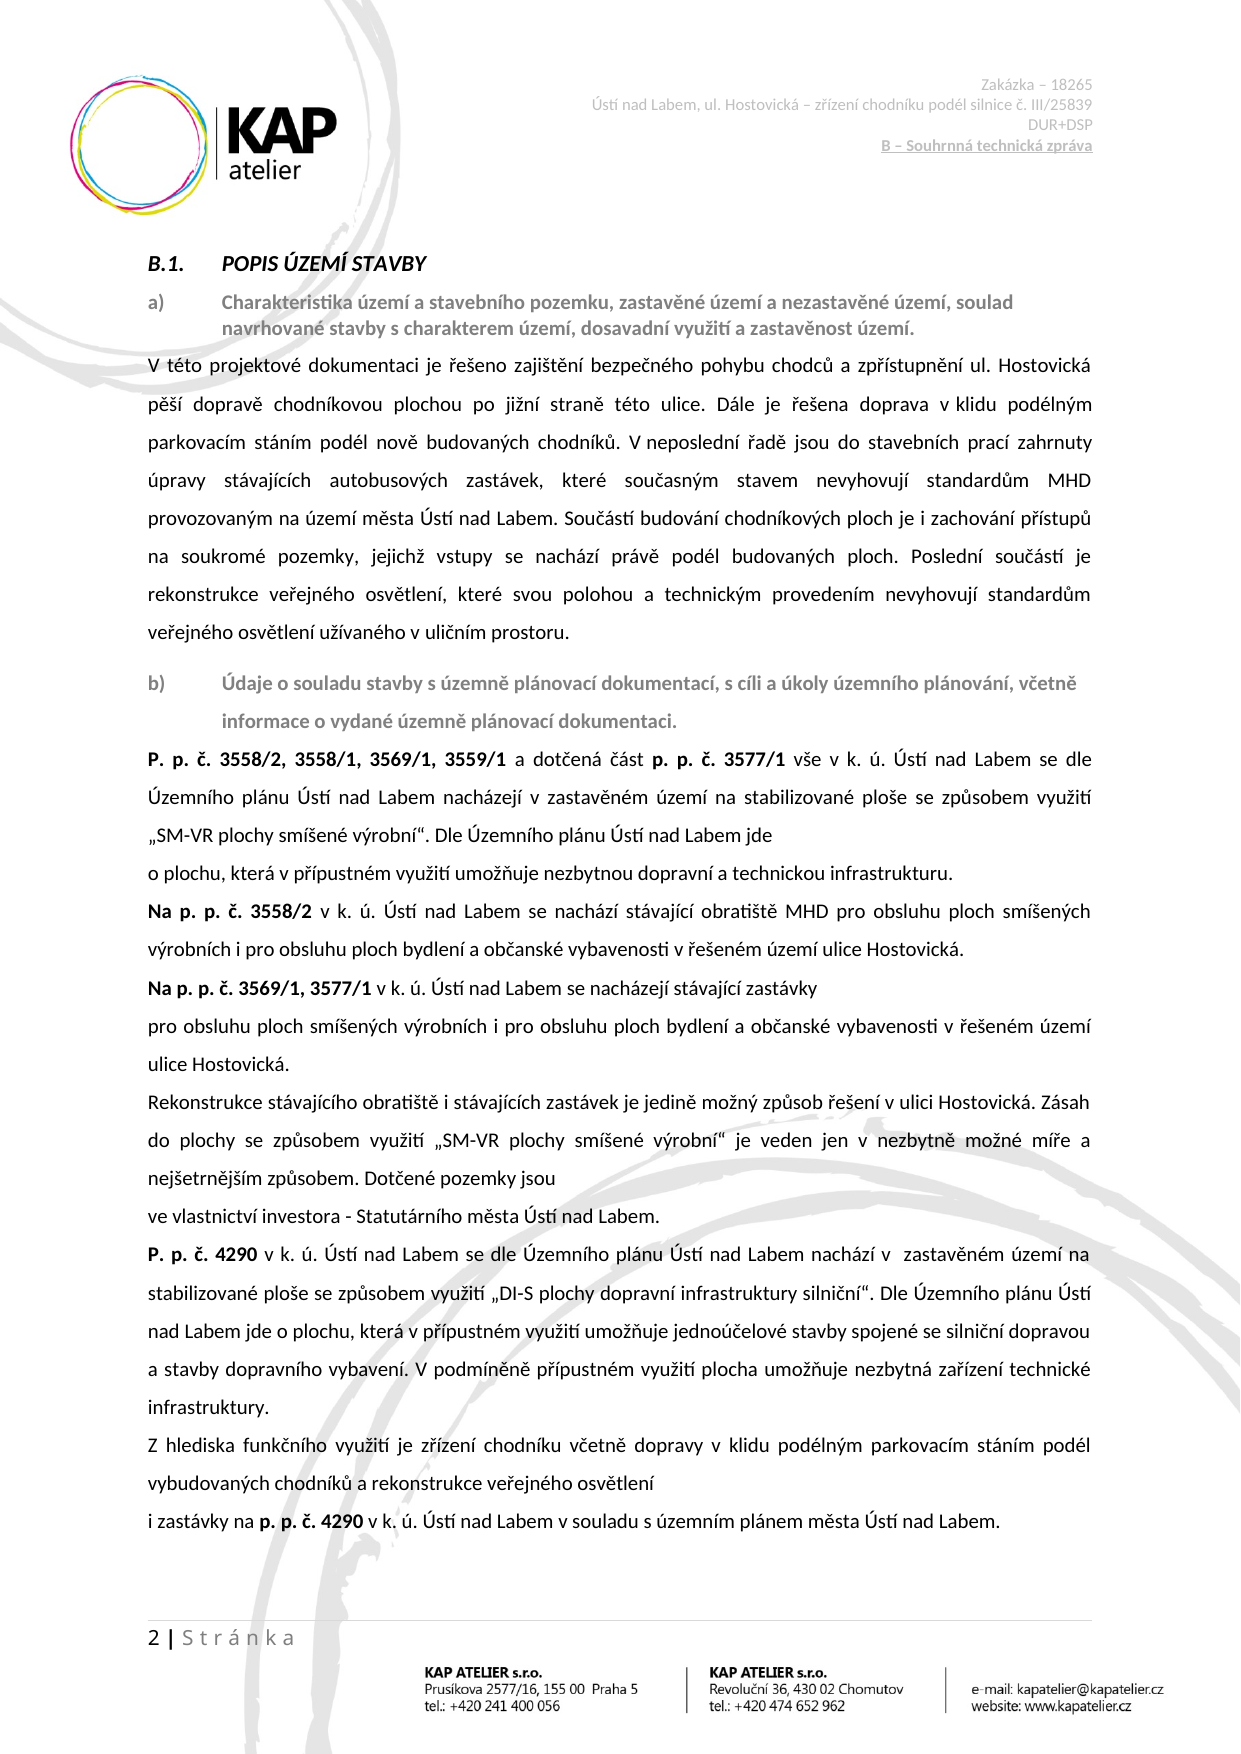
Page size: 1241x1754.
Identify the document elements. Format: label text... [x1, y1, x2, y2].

text Na p. p. č. 3558/2 v k. ú. Ústí nad Labem se nachází stávající obratiště MHD pro obsluhu ploch smíšených výrobních i pro obsluhu ploch bydlení a občanské vybavenosti v řešeném území ulice Hostovická. [148, 898, 1092, 962]
text P. p. č. 4290 v k. ú. Ústí nad Labem se dle Územního plánu Ústí nad Labem nachází v zastavěném území na stabilizované ploše se způsobem využití „DI-S plochy dopravní infrastruktury silniční“. Dle Územního plánu Ústí nad Labem jde o plochu, která v přípustném využití umožňuje jednoúčelové stavby spojené se silniční dopravou a stavby dopravního vybavení. V podmíněně přípustném využití plocha umožňuje nezbytná zařízení technické infrastruktury. [148, 1242, 1092, 1419]
text pro obsluhu ploch smíšených výrobních i pro obsluhu ploch bydlení a občanské vybavenosti v řešeném území ulice Hostovická. [148, 1013, 1092, 1076]
text Rekonstrukce stávajícího obratiště i stávajících zastávek je jedině možný způsob řešení v ulici Hostovická. Zásah do plochy se způsobem využití „SM-VR plochy smíšené výrobní“ je veden jen v nezbytně možné míře a nejšetrnějším způsobem. Dotčené pozemky jsou [148, 1089, 1092, 1191]
subtitle b) Údaje o souladu stavby s územně plánovací dokumentací, s cíli a úkoly územního plánování, včetně [148, 670, 1092, 696]
text P. p. č. 3558/2, 3558/1, 3569/1, 3559/1 a dotčená část p. p. č. 3577/1 vše v k. ú. Ústí nad Labem se dle Územního plánu Ústí nad Labem nacházejí v zastavěném území na stabilizované ploše se způsobem využití „SM-VR plochy smíšené výrobní“. Dle Územního plánu Ústí nad Labem jde [148, 746, 1092, 848]
subtitle B.1. POPIS ÚZEMÍ STAVBY [148, 249, 1092, 277]
text i zastávky na p. p. č. 4290 v k. ú. Ústí nad Labem v souladu s územním plánem města Ústí nad Labem. [148, 1508, 1092, 1534]
subtitle a) Charakteristika území a stavebního pozemku, zastavěné území a nezastavěné území, soulad navrhované stavby s charakterem území, dosavadní využití a zastavěnost území. [148, 289, 1092, 340]
text V této projektové dokumentaci je řešeno zajištění bezpečného pohybu chodců a zpřístupnění ul. Hostovická pěší dopravě chodníkovou plochou po jižní straně této ulice. Dále je řešena doprava v klidu podélným parkovacím stáním podél nově budovaných chodníků. V neposlední řadě jsou do stavebních prací zahrnuty úpravy stávajících autobusových zastávek, které současným stavem nevyhovují standardům MHD provozovaným na území města Ústí nad Labem. Součástí budování chodníkových ploch je i zachování přístupů na soukromé pozemky, jejichž vstupy se nachází právě podél budovaných ploch. Poslední součástí je rekonstrukce veřejného osvětlení, které svou polohou a technickým provedením nevyhovují standardům veřejného osvětlení užívaného v uličním prostoru. [148, 353, 1092, 645]
text o plochu, která v přípustném využití umožňuje nezbytnou dopravní a technickou infrastrukturu. [148, 860, 1092, 886]
picture [0, 0, 1241, 1754]
text ve vlastnictví investora - Statutárního města Ústí nad Labem. [148, 1203, 1092, 1229]
subtitle informace o vydané územně plánovací dokumentaci. [148, 708, 1092, 733]
text Z hlediska funkčního využití je zřízení chodníku včetně dopravy v klidu podélným parkovacím stáním podél vybudovaných chodníků a rekonstrukce veřejného osvětlení [148, 1432, 1092, 1496]
text Na p. p. č. 3569/1, 3577/1 v k. ú. Ústí nad Labem se nacházejí stávající zastávky [148, 975, 1092, 1000]
